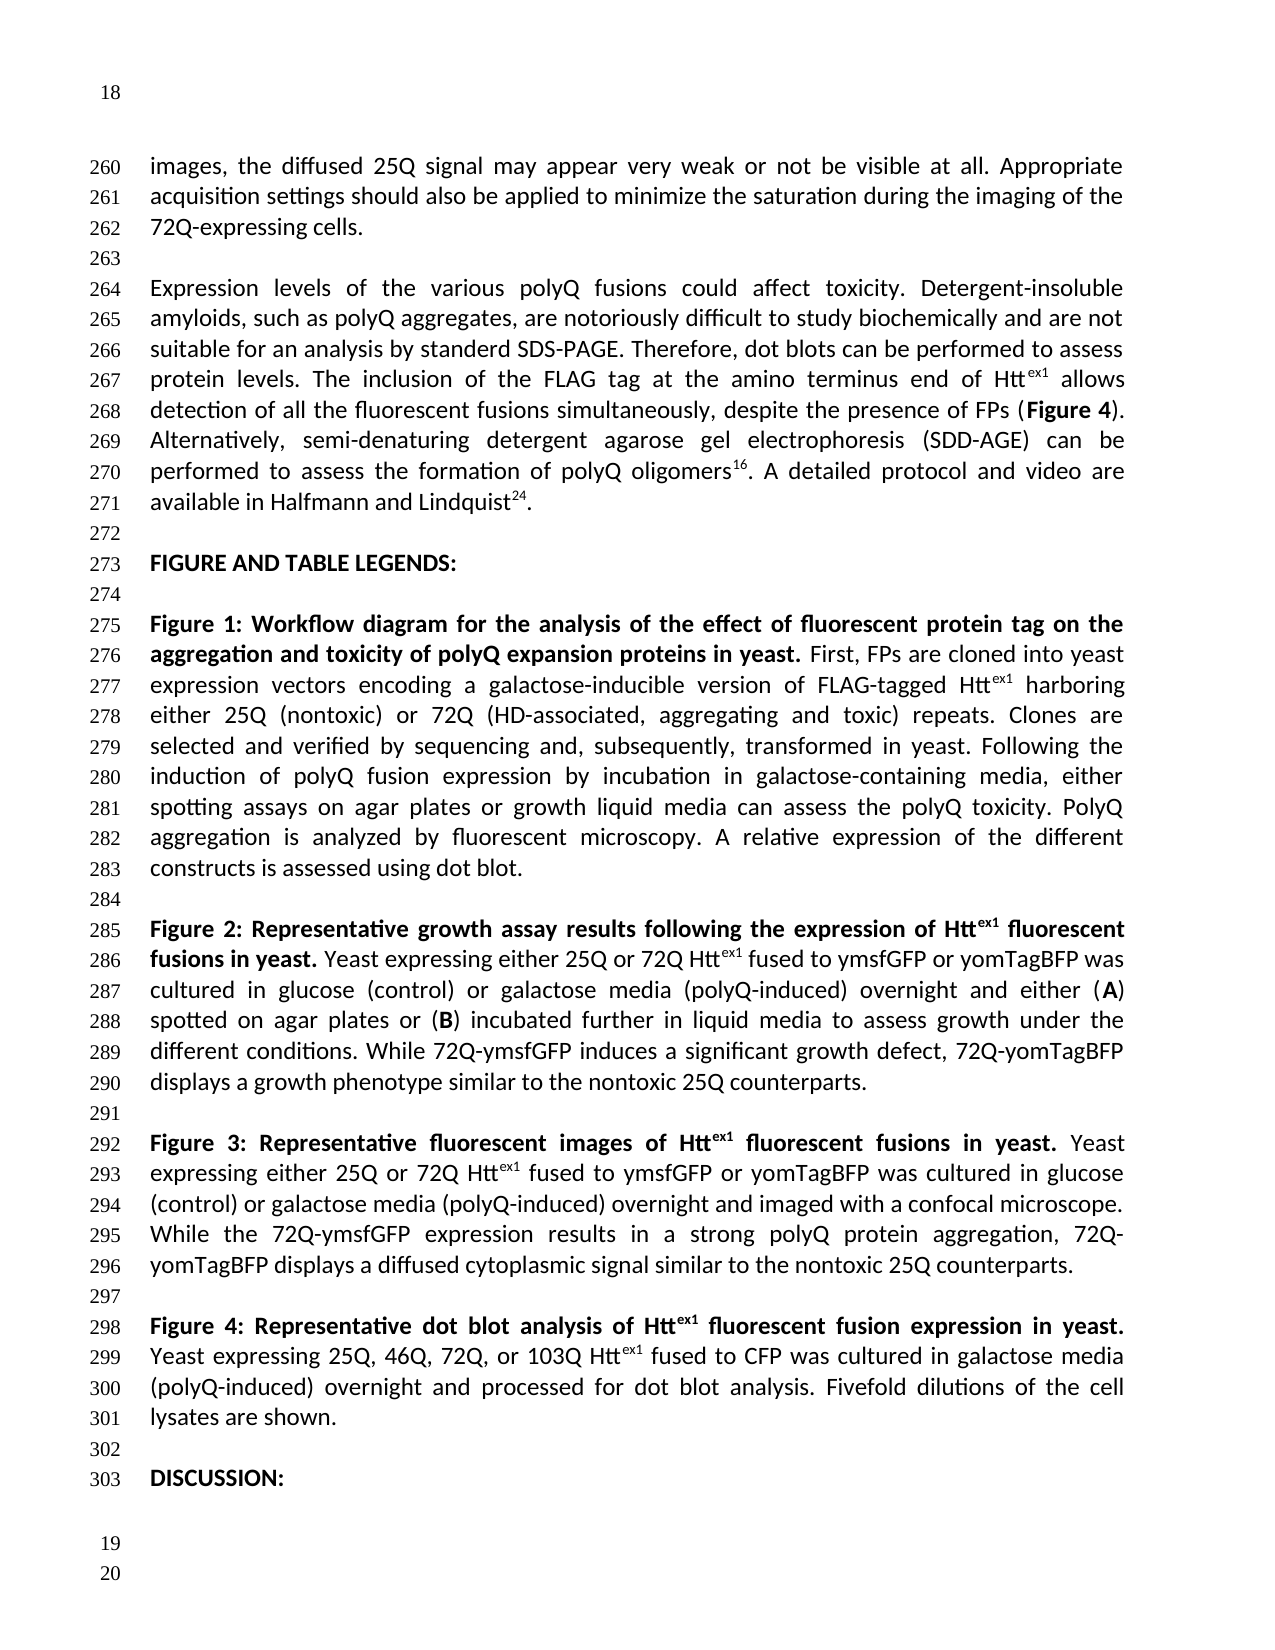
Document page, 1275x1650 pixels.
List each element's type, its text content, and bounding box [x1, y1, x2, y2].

text Expression levels of the various polyQ fusions could affect toxicity. Detergent-insoluble amyloids, such as polyQ aggregates, are notoriously difficult to study biochemically and are not suitable for an analysis by standerd SDS-PAGE. Therefore, dot blots can be performed to assess protein levels. The inclusion of the FLAG tag at the amino terminus end of Httex1 allows detection of all the fluorescent fusions simultaneously, despite the presence of FPs (Figure 4). Alternatively, semi-denaturing detergent agarose gel electrophoresis (SDD-AGE) can be performed to assess the formation of polyQ oligomers16. A detailed protocol and video are available in Halfmann and Lindquist24. [150, 272, 1125, 516]
text DISCUSSION: [150, 1462, 1125, 1493]
text Figure 1: Workflow diagram for the analysis of the effect of fluorescent protein tag on the aggregation and toxicity of polyQ expansion proteins in yeast. First, FPs are cloned into yeast expression vectors encoding a galactose-inducible version of FLAG-tagged Httex1 harboring either 25Q (nontoxic) or 72Q (HD-associated, aggregating and toxic) repeats. Clones are selected and verified by sequencing and, subsequently, transformed in yeast. Following the induction of polyQ fusion expression by incubation in galactose-containing media, either spotting assays on agar plates or growth liquid media can assess the polyQ toxicity. PolyQ aggregation is analyzed by fluorescent microscopy. A relative expression of the different constructs is assessed using dot blot. [150, 608, 1125, 882]
text Figure 2: Representative growth assay results following the expression of Httex1 fluorescent fusions in yeast. Yeast expressing either 25Q or 72Q Httex1 fused to ymsfGFP or yomTagBFP was cultured in glucose (control) or galactose media (polyQ-induced) overnight and either (A) spotted on agar plates or (B) incubated further in liquid media to assess growth under the different conditions. While 72Q-ymsfGFP induces a significant growth defect, 72Q-yomTagBFP displays a growth phenotype similar to the nontoxic 25Q counterparts. [150, 913, 1125, 1096]
text Figure 3: Representative fluorescent images of Httex1 fluorescent fusions in yeast. Yeast expressing either 25Q or 72Q Httex1 fused to ymsfGFP or yomTagBFP was cultured in glucose (control) or galactose media (polyQ-induced) overnight and imaged with a confocal microscope. While the 72Q-ymsfGFP expression results in a strong polyQ protein aggregation, 72Q-yomTagBFP displays a diffused cytoplasmic signal similar to the nontoxic 25Q counterparts. [150, 1127, 1125, 1279]
text Figure 4: Representative dot blot analysis of Httex1 fluorescent fusion expression in yeast. Yeast expressing 25Q, 46Q, 72Q, or 103Q Httex1 fused to CFP was cultured in galactose media (polyQ-induced) overnight and processed for dot blot analysis. Fivefold dilutions of the cell lysates are shown. [150, 1310, 1125, 1432]
text FIGURE AND TABLE LEGENDS: [150, 547, 1125, 577]
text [150, 150, 1125, 242]
